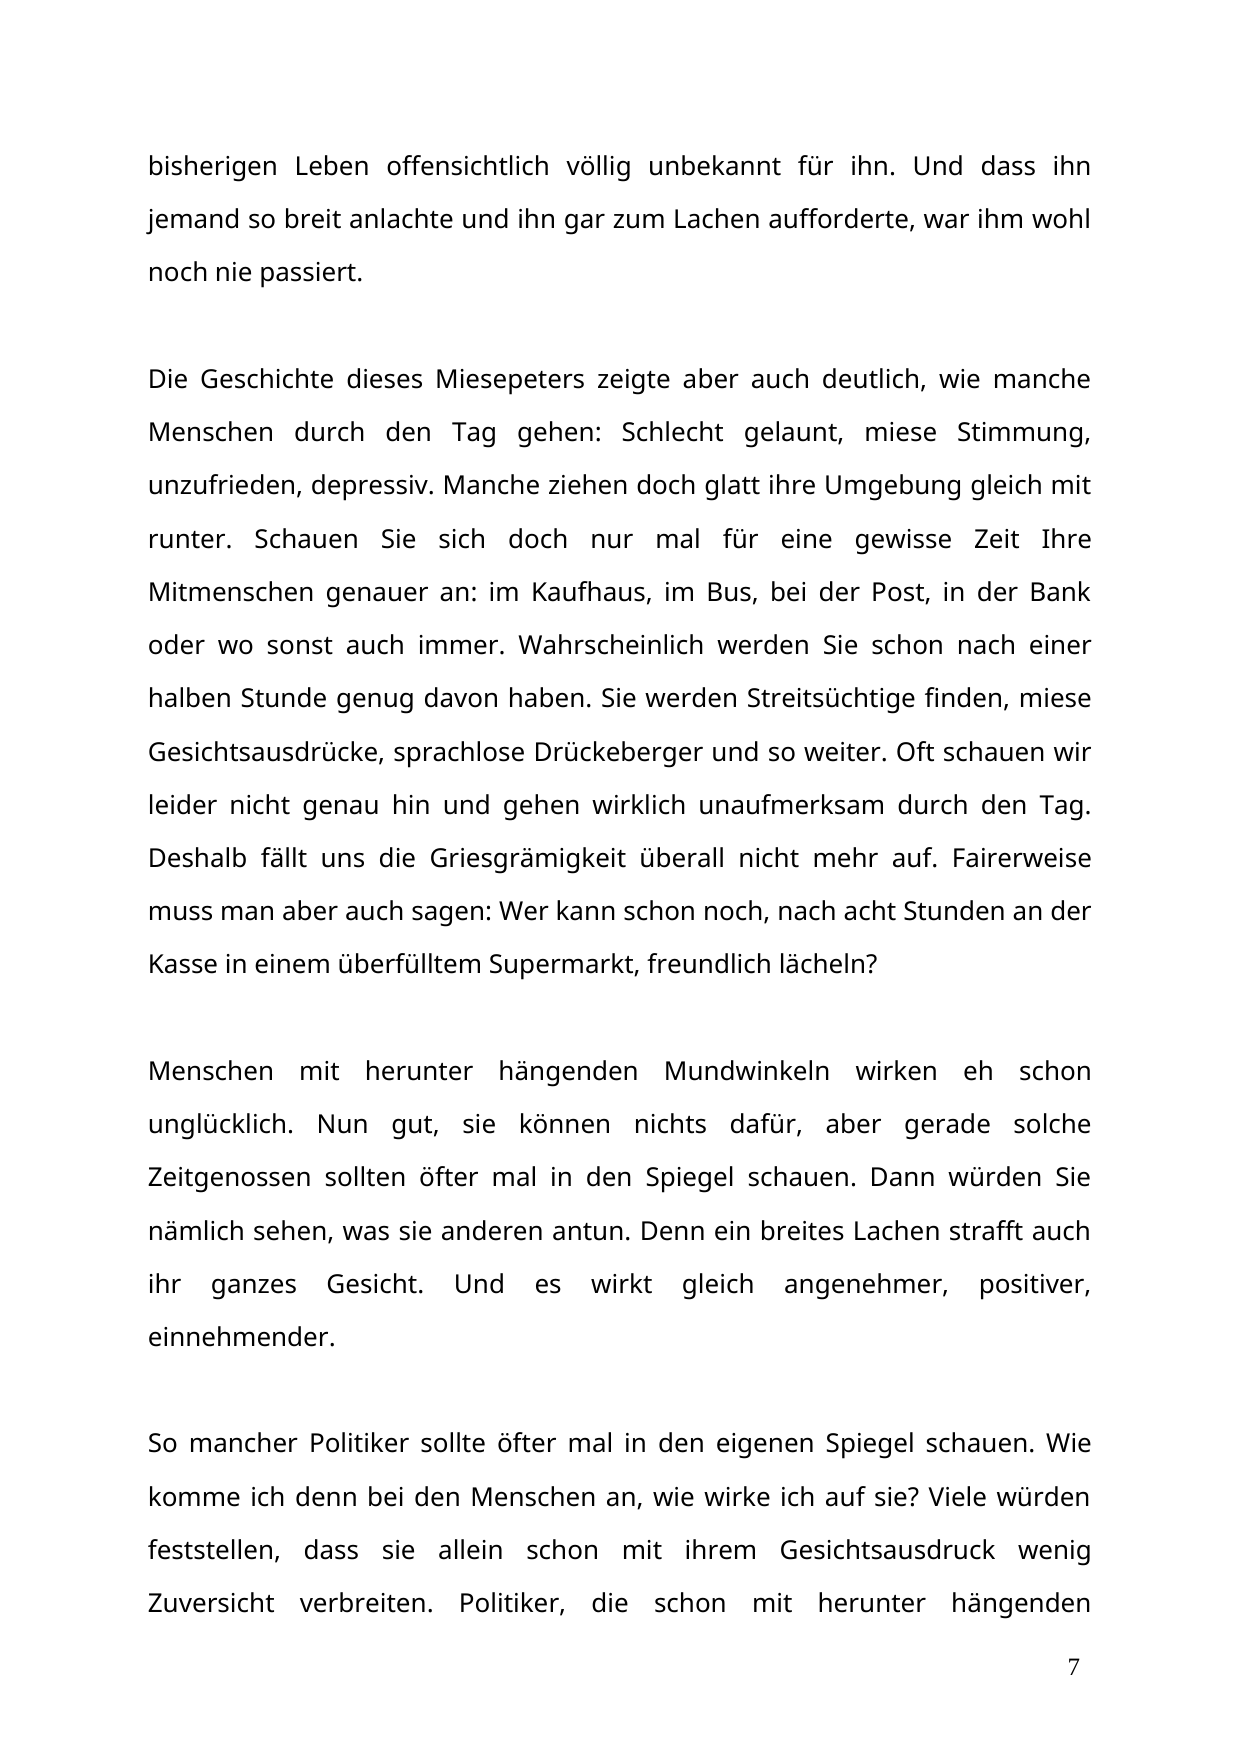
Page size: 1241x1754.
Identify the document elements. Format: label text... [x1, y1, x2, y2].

text Menschen mit herunter hängenden Mundwinkeln wirken eh schon unglücklich. Nun gut, sie können nichts dafür, aber gerade solche Zeitgenossen sollten öfter mal in den Spiegel schauen. Dann würden Sie nämlich sehen, was sie anderen antun. Denn ein breites Lachen strafft auch ihr ganzes Gesicht. Und es wirkt gleich angenehmer, positiver, einnehmender. [148, 1052, 1093, 1354]
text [148, 148, 1093, 289]
text Die Geschichte dieses Miesepeters zeigte aber auch deutlich, wie manche Menschen durch den Tag gehen: Schlecht gelaunt, miese Stimmung, unzufrieden, depressiv. Manche ziehen doch glatt ihre Umgebung gleich mit runter. Schauen Sie sich doch nur mal für eine gewisse Zeit Ihre Mitmenschen genauer an: im Kaufhaus, im Bus, bei der Post, in der Bank oder wo sonst auch immer. Wahrscheinlich werden Sie schon nach einer halben Stunde genug davon haben. Sie werden Streitsüchtige finden, miese Gesichtsausdrücke, sprachlose Drückeberger und so weiter. Oft schauen wir leider nicht genau hin und gehen wirklich unaufmerksam durch den Tag. Deshalb fällt uns die Griesgrämigkeit überall nicht mehr auf. Fairerweise muss man aber auch sagen: Wer kann schon noch, nach acht Stunden an der Kasse in einem überfülltem Supermarkt, freundlich lächeln? [148, 361, 1093, 982]
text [148, 1425, 1093, 1620]
